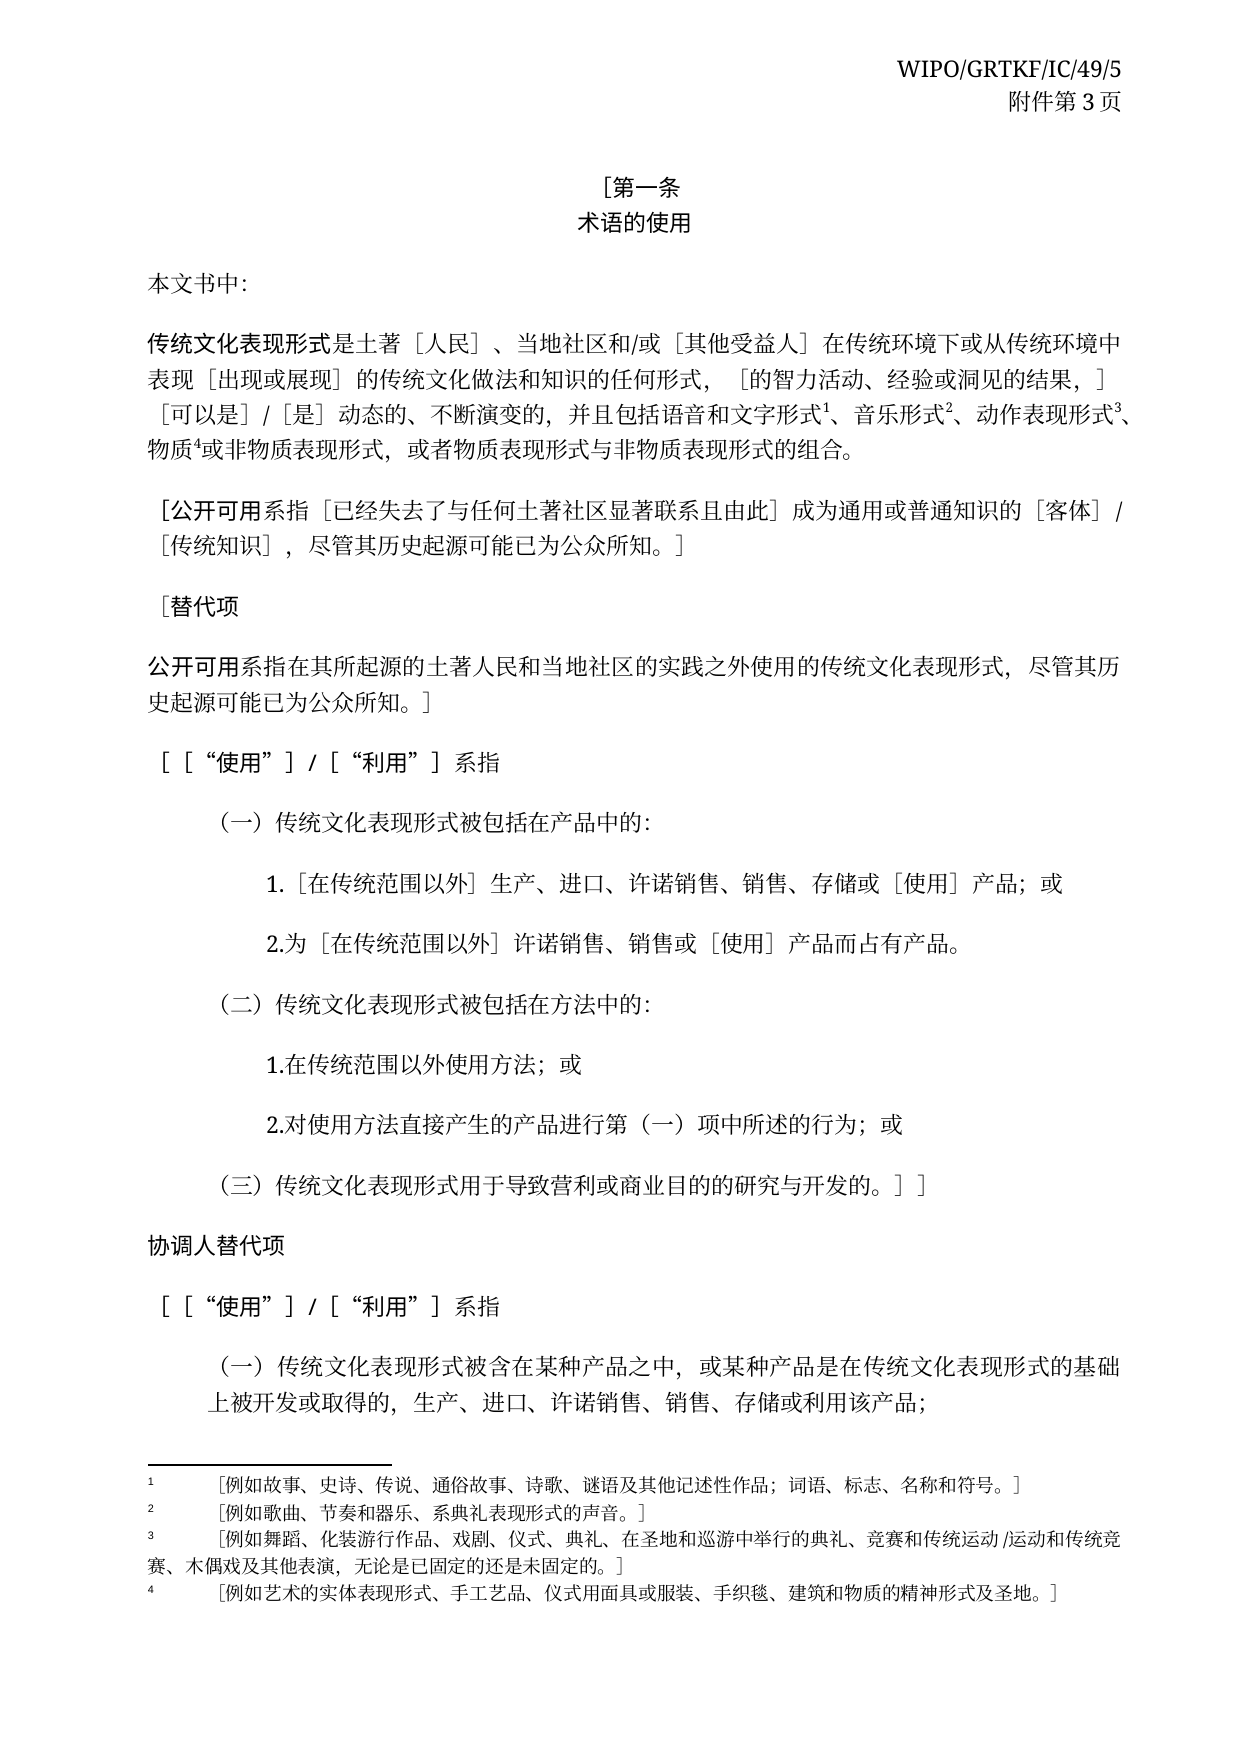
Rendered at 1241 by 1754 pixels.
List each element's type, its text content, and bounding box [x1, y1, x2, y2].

text ［替代项 [148, 586, 1122, 622]
text ［公开可用系指［已经失去了与任何土著社区显著联系且由此］成为通用或普通知识的［客体］/［传统知识］，尽管其历史起源可能已为公众所知。］ [148, 490, 1122, 561]
text 协调人替代项 [148, 1226, 1122, 1261]
text 2.为［在传统范围以外］许诺销售、销售或［使用］产品而占有产品。 [266, 924, 1122, 959]
text 本文书中： [148, 263, 1122, 299]
text （一）传统文化表现形式被含在某种产品之中，或某种产品是在传统文化表现形式的基础上被开发或取得的，生产、进口、许诺销售、销售、存储或利用该产品； [207, 1347, 1122, 1417]
text 1.在传统范围以外使用方法；或 [266, 1044, 1122, 1080]
text （三）传统文化表现形式用于导致营利或商业目的的研究与开发的。］］ [207, 1165, 1122, 1201]
text （一）传统文化表现形式被包括在产品中的： [207, 803, 1122, 838]
text （二）传统文化表现形式被包括在方法中的： [207, 984, 1122, 1019]
text 传统文化表现形式是土著［人民］、当地社区和/或［其他受益人］在传统环境下或从传统环境中表现［出现或展现］的传统文化做法和知识的任何形式，［的智力活动、经验或洞见的结果，］［可以是］/［是］动态的、不断演变的，并且包括语音和文字形式、音乐形式、动作表现形式‍、物质或非物质表现形式，或者物质表现形式与非物质表现形式的组合。 [148, 324, 1122, 465]
text ［第一条 术语的使用 [148, 167, 1122, 238]
text ［［“使用”］/［“利用”］系指 [148, 1286, 1122, 1322]
text ［［“使用”］/［“利用”］系指 [148, 742, 1122, 778]
text 公开可用系指在其所起源的土著人民和当地社区的实践之外使用的传统文化表现形式，尽管其历史起源可能已为公众所知。］ [148, 647, 1122, 717]
text 1.［在传统范围以外］生产、进口、许诺销售、销售、存储或［使用］产品；或 [266, 863, 1122, 899]
text 2.对使用方法直接产生的产品进行第（一）项中所述的行为；或 [266, 1105, 1122, 1140]
